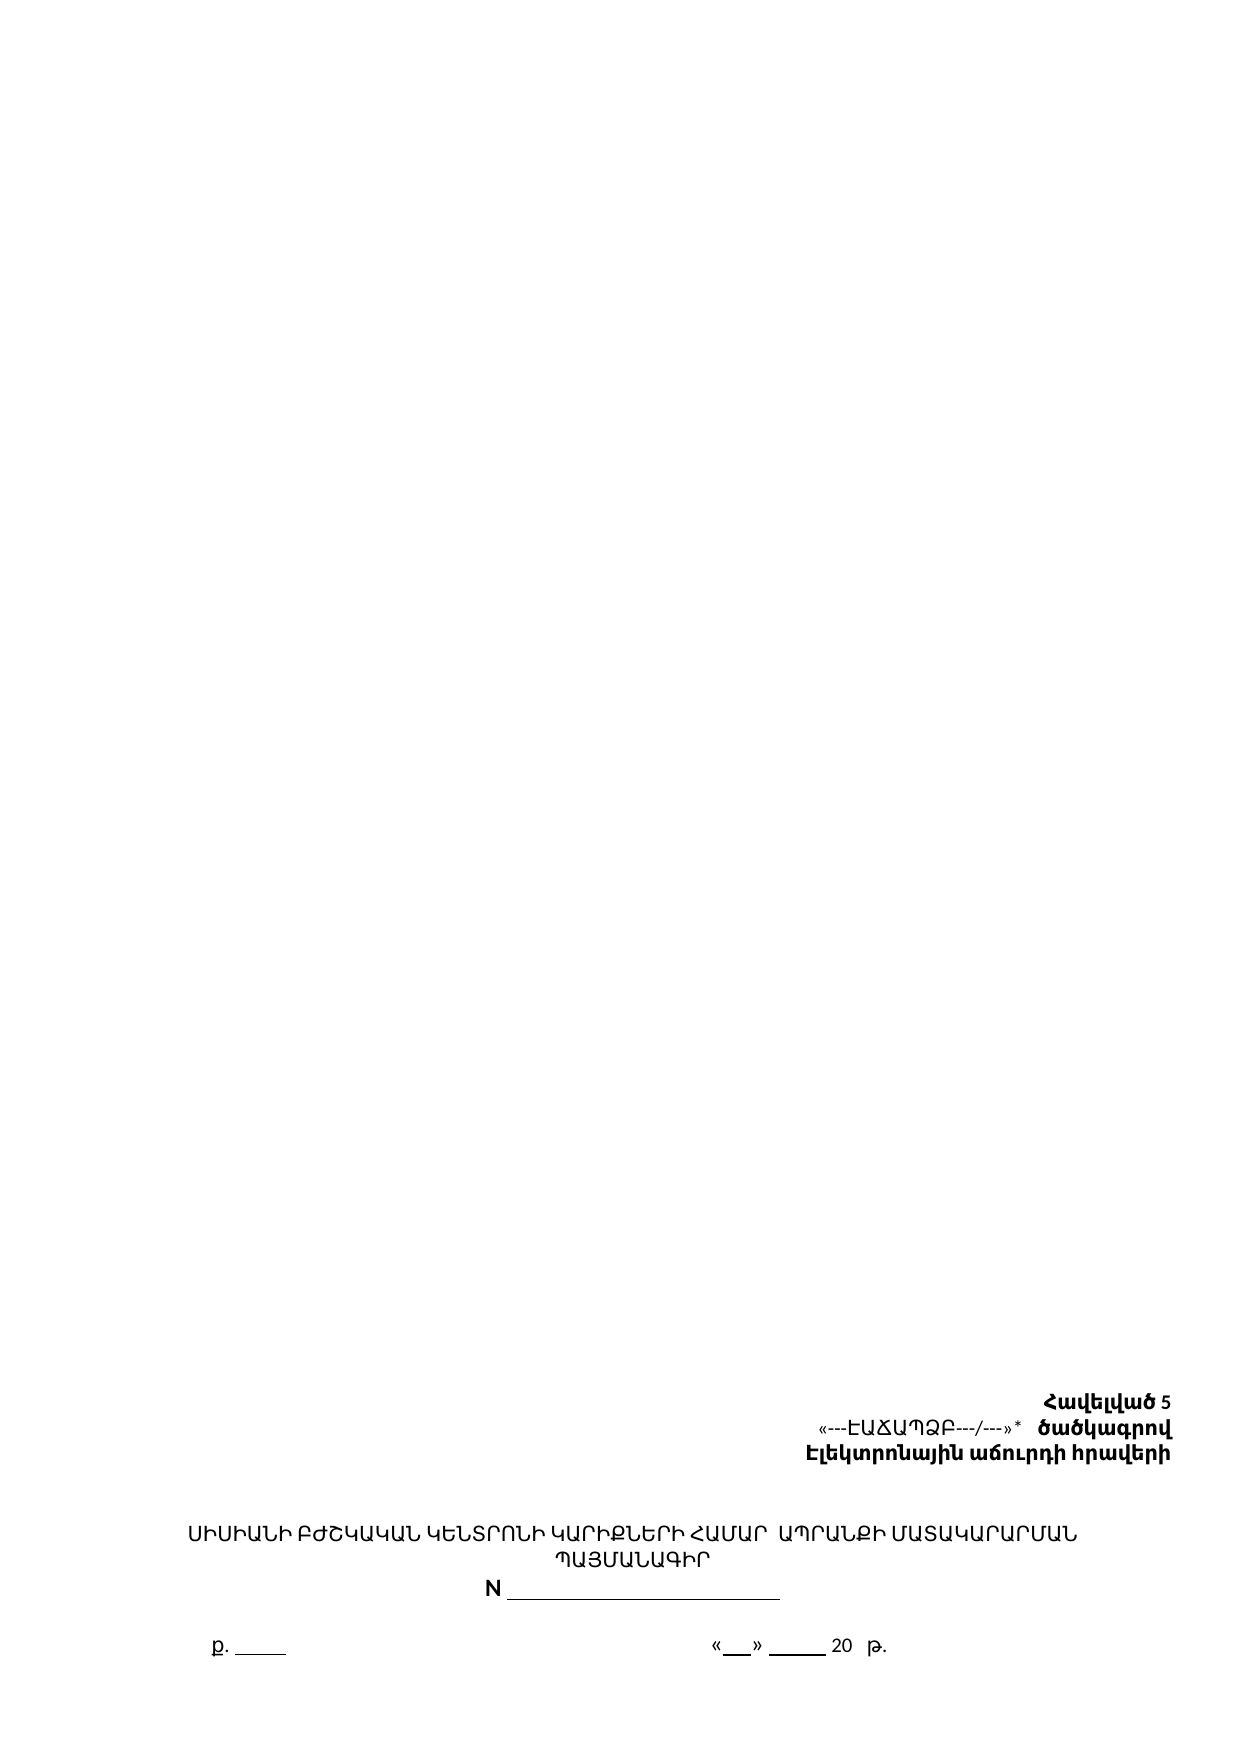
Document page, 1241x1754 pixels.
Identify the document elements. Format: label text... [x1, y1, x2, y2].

text N [79, 1572, 1171, 1603]
text ՊԱՅՄԱՆԱԳԻՐ [79, 1547, 1171, 1572]
text «---ԷԱՃԱՊՁԲ---/---»* ծածկագրով [94, 1415, 1171, 1440]
text ք. « » 20 թ. [94, 1628, 1171, 1659]
text Հավելված 5 [94, 1389, 1171, 1415]
text Էլեկտրոնային աճուրդի հրավերի [94, 1440, 1171, 1466]
text ՍԻՍԻԱՆԻ ԲԺՇԿԱԿԱՆ ԿԵՆՏՐՈՆԻ ԿԱՐԻՔՆԵՐԻ ՀԱՄԱՐ ԱՊՐԱՆՔԻ ՄԱՏԱԿԱՐԱՐՄԱՆ [79, 1522, 1171, 1547]
